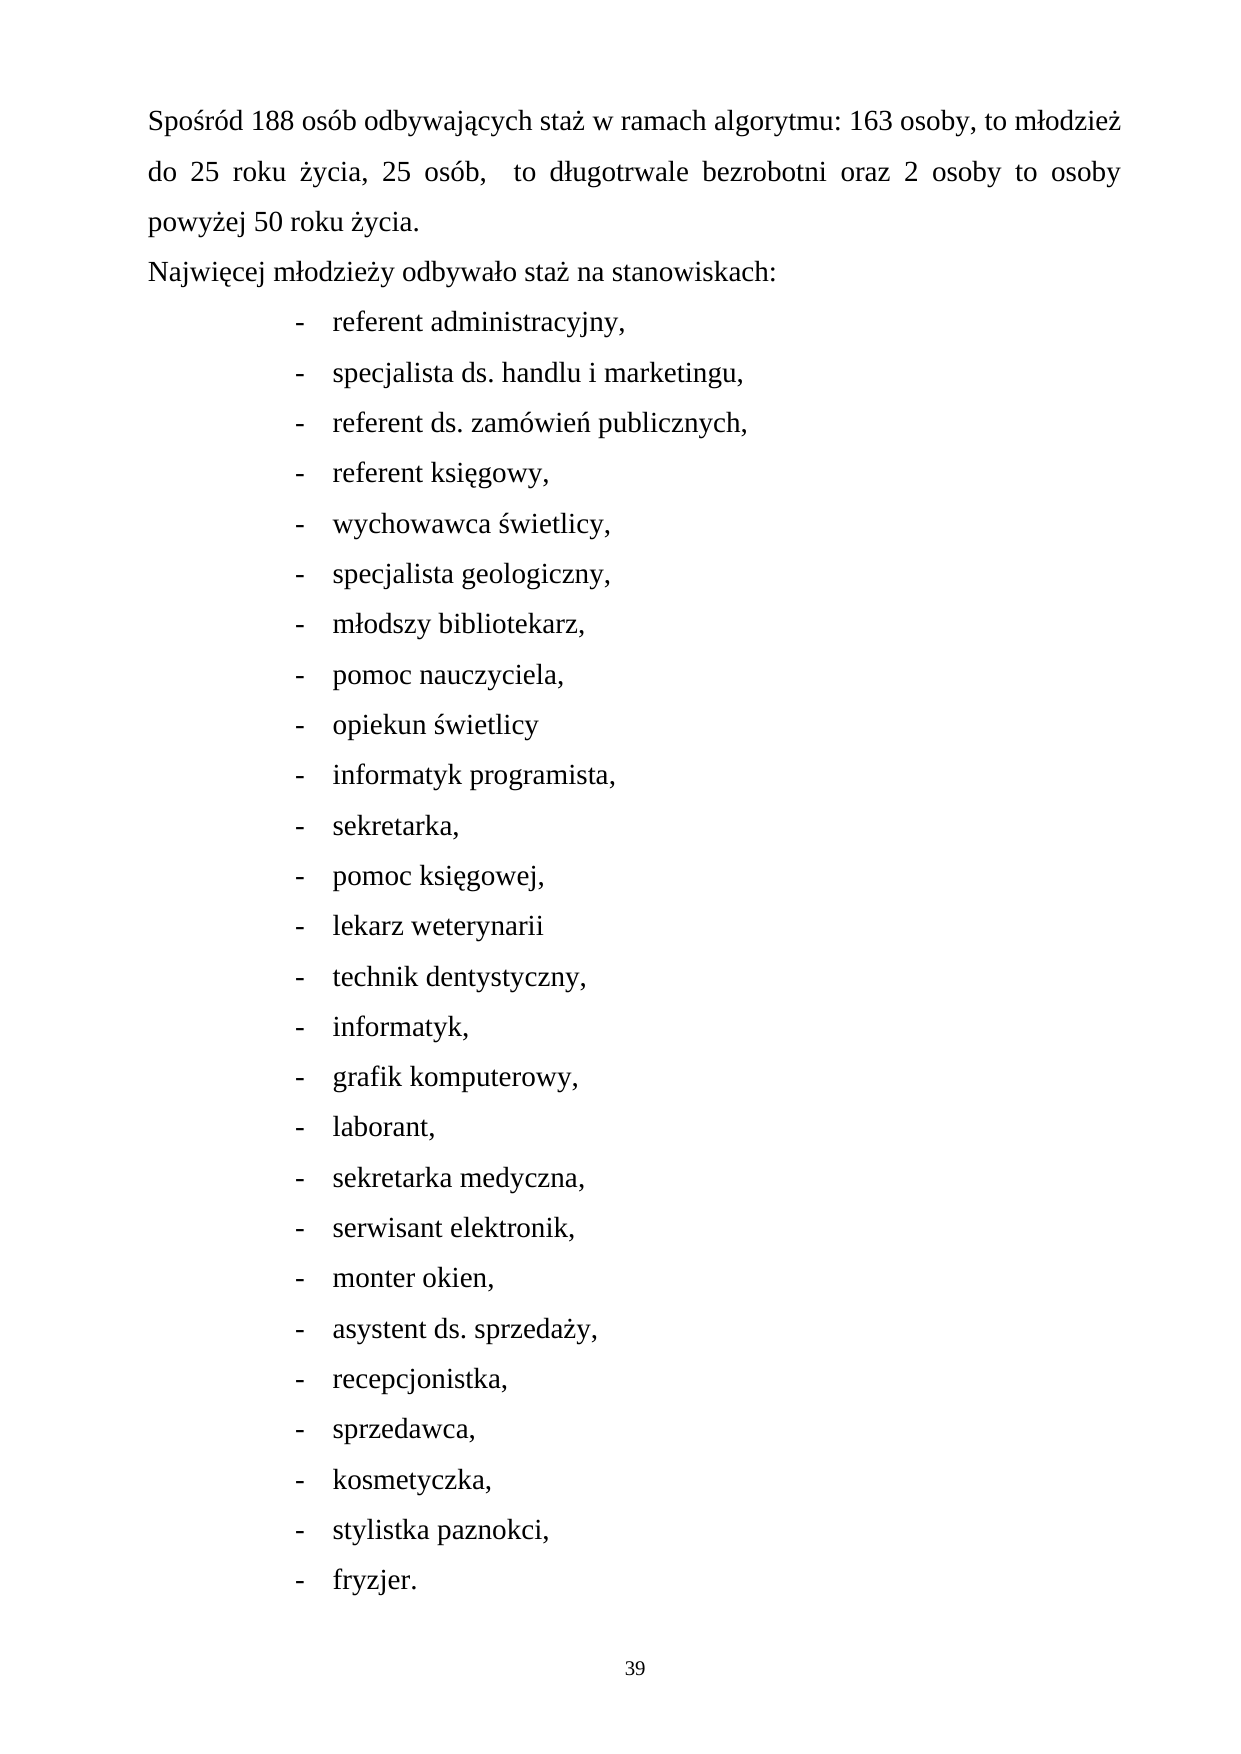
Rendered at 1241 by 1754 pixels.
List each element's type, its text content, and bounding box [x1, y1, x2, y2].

list monter okien, [295, 1261, 1122, 1294]
list technik dentystyczny, [295, 959, 1122, 992]
list sekretarka, [295, 808, 1122, 841]
list informatyk, [295, 1009, 1122, 1042]
list pomoc księgowej, [295, 858, 1122, 892]
list grafik komputerowy, [295, 1059, 1122, 1093]
list referent księgowy, [295, 456, 1122, 489]
list sprzedawca, [295, 1411, 1122, 1445]
list stylistka paznokci, [295, 1512, 1122, 1546]
list laborant, [295, 1109, 1122, 1143]
list wychowawca świetlicy, [295, 506, 1122, 539]
list specjalista ds. handlu i marketingu, [295, 355, 1122, 388]
list referent administracyjny, [295, 304, 1122, 338]
list fryzjer. [295, 1562, 1122, 1596]
text Najwięcej młodzieży odbywało staż na stanowiskach: [148, 254, 1122, 288]
list informatyk programista, [295, 757, 1122, 791]
text Spośród 188 osób odbywających staż w ramach algorytmu: 163 osoby, to młodzież do 25 roku życia, 25 osób, to długotrwale bezrobotni oraz 2 osoby to osoby powyżej 50 roku życia. [148, 103, 1122, 237]
list asystent ds. sprzedaży, [295, 1311, 1122, 1344]
list młodszy bibliotekarz, [295, 606, 1122, 640]
list sekretarka medyczna, [295, 1160, 1122, 1193]
list specjalista geologiczny, [295, 556, 1122, 590]
list referent ds. zamówień publicznych, [295, 405, 1122, 439]
list pomoc nauczyciela, [295, 657, 1122, 690]
list serwisant elektronik, [295, 1210, 1122, 1244]
list kosmetyczka, [295, 1462, 1122, 1495]
list lekarz weterynarii [295, 908, 1122, 942]
list recepcjonistka, [295, 1361, 1122, 1395]
list opiekun świetlicy [295, 707, 1122, 741]
